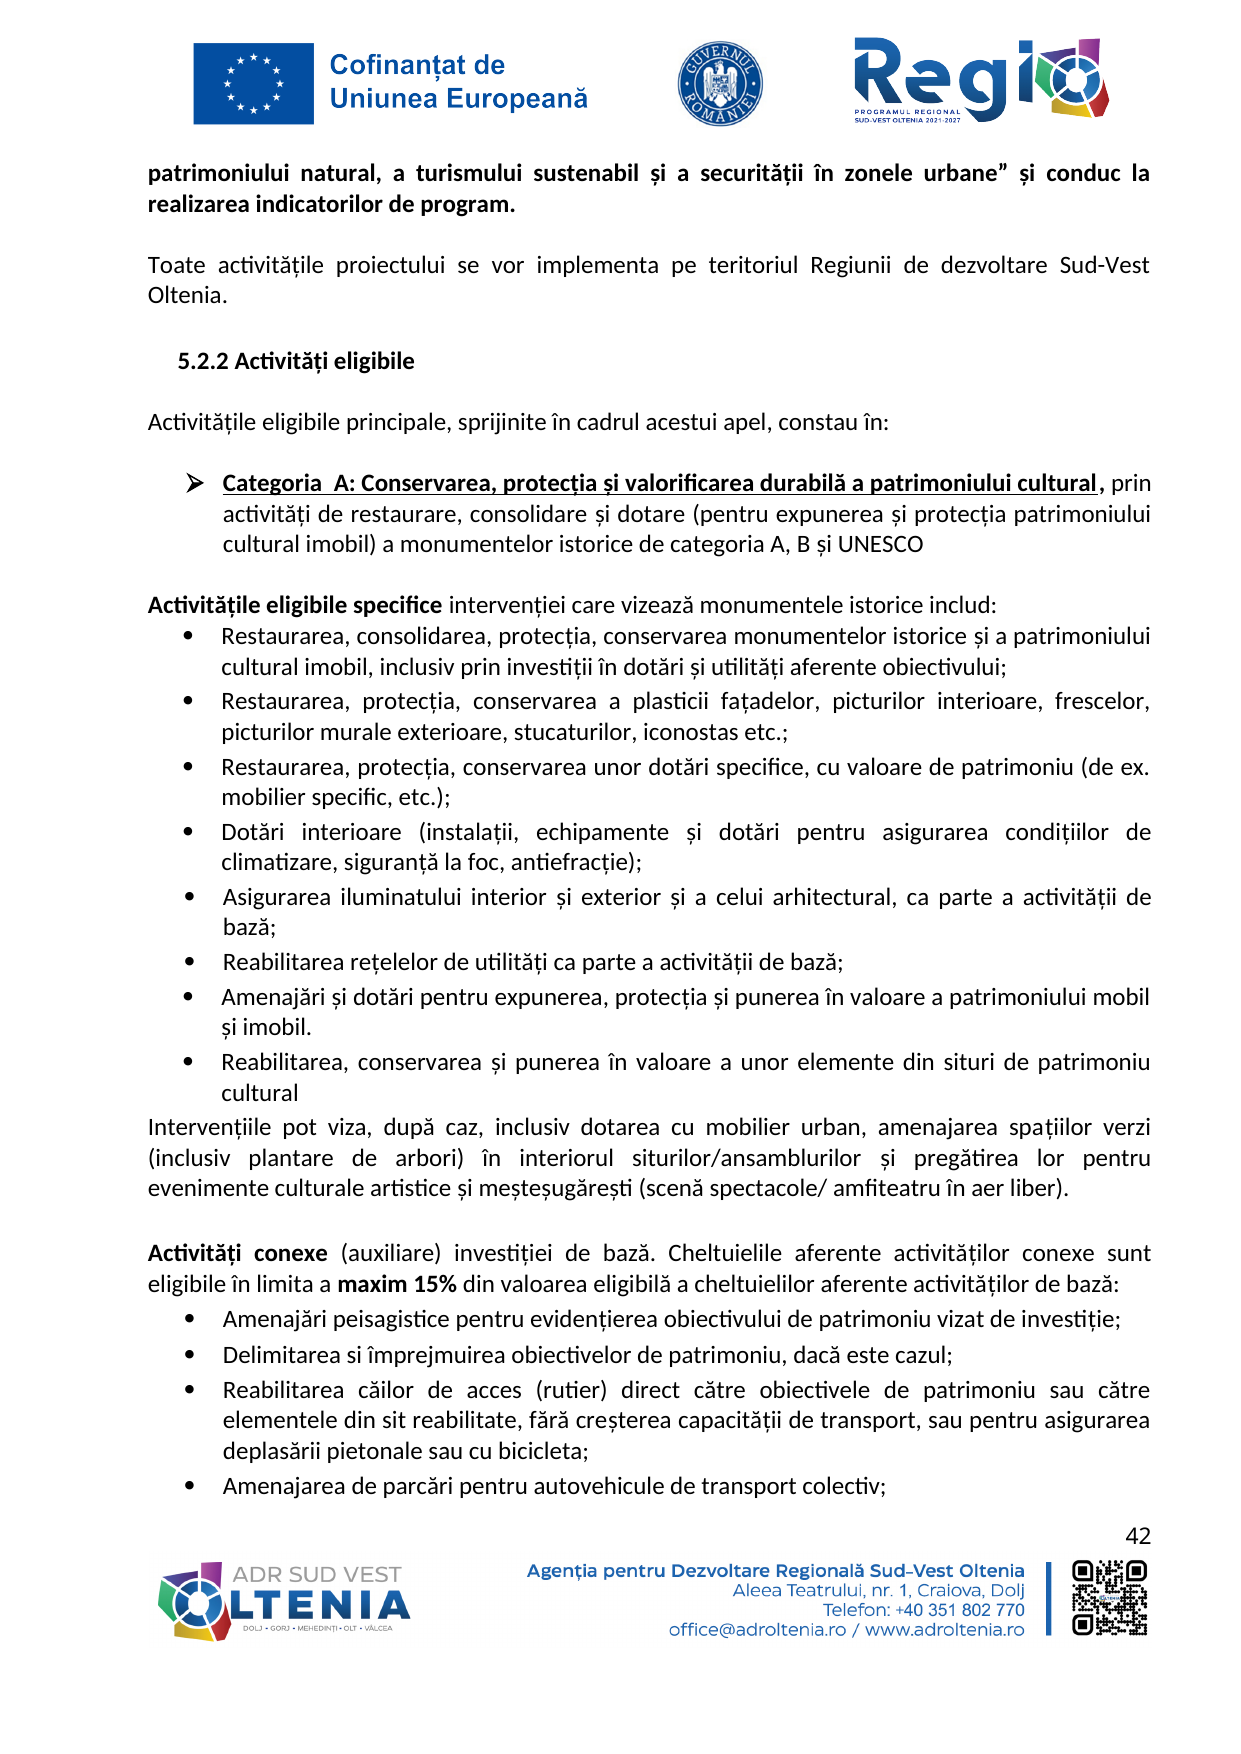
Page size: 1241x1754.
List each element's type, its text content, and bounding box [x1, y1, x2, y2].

list Categoria A: Conservarea, protecția și valorificarea durabilă a patrimoniului cultural, prin activități de restaurare, consolidare și dotare (pentru expunerea și protecția patrimoniului cultural imobil) a monumentelor istorice de categoria A, B și UNESCO [185, 468, 1152, 559]
list Restaurarea, protecția, conservarea unor dotări specifice, cu valoare de patrimoniu (de ex. mobilier specific, etc.); [184, 751, 1152, 812]
text Toate activitățile proiectului se vor implementa pe teritoriul Regiunii de dezvoltare Sud-Vest Oltenia. [148, 249, 1152, 310]
picture [188, 38, 590, 128]
list Amenajarea de parcări pentru autovehicule de transport colectiv; [185, 1470, 1152, 1501]
list Reabilitarea căilor de acces (rutier) direct către obiectivele de patrimoniu sau către elementele din sit reabilitate, fără creșterea capacității de transport, sau pentru asigurarea deplasării pietonale sau cu bicicleta; [185, 1374, 1152, 1466]
picture [674, 39, 768, 128]
list Restaurarea, consolidarea, protecția, conservarea monumentelor istorice și a patrimoniului cultural imobil, inclusiv prin investiții în dotări și utilități aferente obiectivului; [184, 620, 1152, 681]
text Intervențiile pot viza, după caz, inclusiv dotarea cu mobilier urban, amenajarea spațiilor verzi (inclusiv plantare de arbori) în interiorul siturilor/ansamblurilor și pregătirea lor pentru evenimente culturale artistice și meșteșugărești (scenă spectacole/ amfiteatru în aer liber). [148, 1111, 1152, 1203]
picture [852, 36, 1111, 126]
list Delimitarea si împrejmuirea obiectivelor de patrimoniu, dacă este cazul; [185, 1339, 1152, 1369]
subtitle 5.2.2 Activități eligibile [148, 346, 1152, 376]
list Dotări interioare (instalații, echipamente și dotări pentru asigurarea condițiilor de climatizare, siguranță la foc, antiefracție); [184, 816, 1152, 877]
text Activitățile eligibile principale, sprijinite în cadrul acestui apel, constau în: [148, 407, 1152, 437]
list Asigurarea iluminatului interior și exterior și a celui arhitectural, ca parte a activității de bază; [185, 881, 1152, 942]
list Reabilitarea rețelelor de utilități ca parte a activității de bază; [185, 946, 1152, 977]
list Amenajări peisagistice pentru evidențierea obiectivului de patrimoniu vizat de investiție; [185, 1303, 1152, 1334]
list Amenajări și dotări pentru expunerea, protecția și punerea în valoare a patrimoniului mobil și imobil. [184, 981, 1152, 1042]
list Activități conexe (auxiliare) investiției de bază. Cheltuielile aferente activităților conexe sunt eligibile în limita a maxim 15% din valoarea eligibilă a cheltuielilor aferente activităților de bază: [148, 1238, 1152, 1299]
picture [148, 1551, 1152, 1648]
text Activităţile eligibile specifice intervenţiei care vizează monumentele istorice includ: [148, 590, 1152, 620]
list Restaurarea, protecția, conservarea a plasticii fațadelor, picturilor interioare, frescelor, picturilor murale exterioare, stucaturilor, iconostas etc.; [184, 685, 1152, 746]
list Reabilitarea, conservarea și punerea în valoare a unor elemente din situri de patrimoniu cultural [184, 1046, 1152, 1107]
